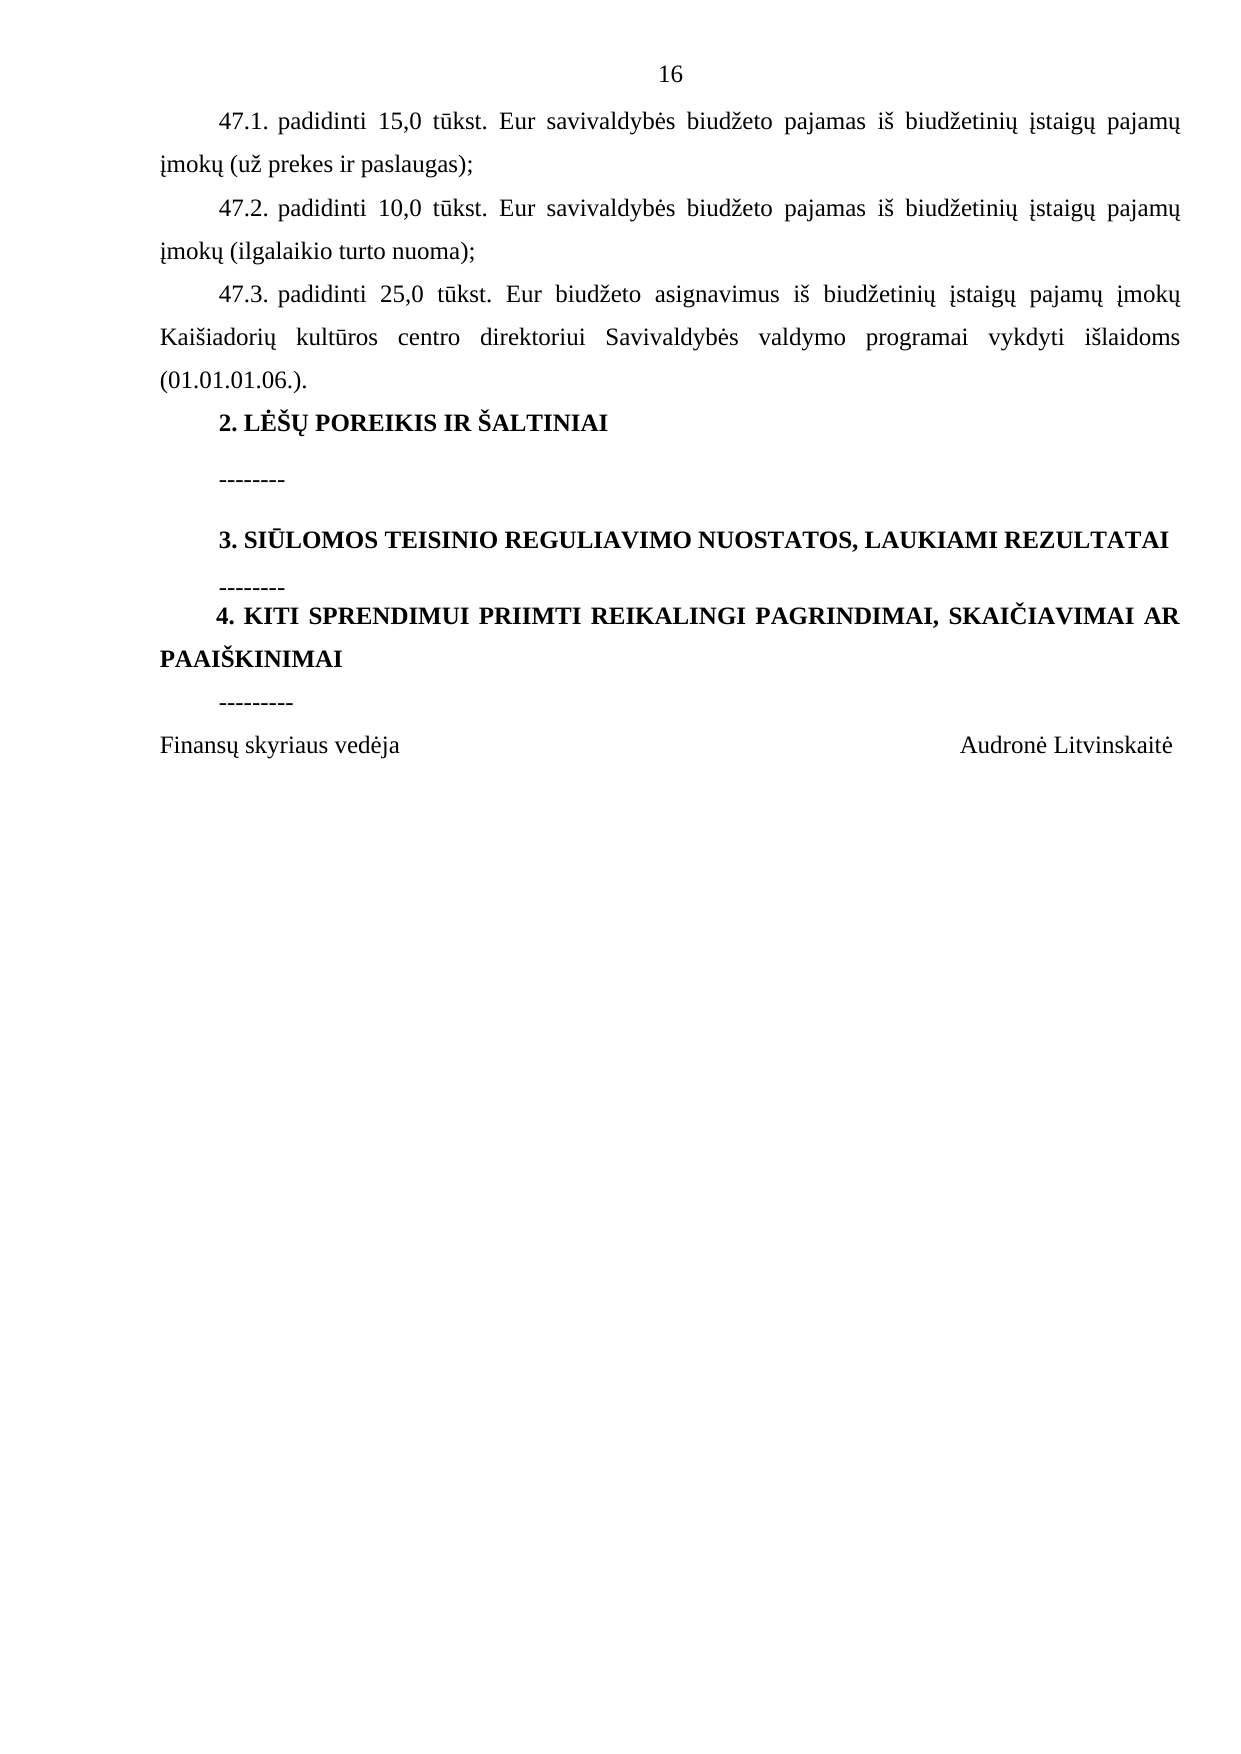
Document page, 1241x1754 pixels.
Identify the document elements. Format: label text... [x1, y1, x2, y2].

text -------- [218, 464, 1181, 493]
list padidinti 10,0 tūkst. Eur savivaldybės biudžeto pajamas iš biudžetinių įstaigų pajamų įmokų (ilgalaikio turto nuoma); [159, 193, 1181, 264]
text --------- [159, 687, 1181, 716]
list padidinti 15,0 tūkst. Eur savivaldybės biudžeto pajamas iš biudžetinių įstaigų pajamų įmokų (už prekes ir paslaugas); [159, 106, 1181, 178]
list padidinti 25,0 tūkst. Eur biudžeto asignavimus iš biudžetinių įstaigų pajamų įmokų Kaišiadorių kultūros centro direktoriui Savivaldybės valdymo programai vykdyti išlaidoms (01.01.01.06.). [159, 279, 1181, 394]
text -------- [218, 572, 1181, 601]
text 2. LĖŠŲ POREIKIS IR ŠALTINIAI [159, 408, 1181, 437]
text 4. KITI SPRENDIMUI PRIIMTI REIKALINGI PAGRINDIMAI, SKAIČIAVIMAI AR PAAIŠKINIMAI [159, 601, 1181, 673]
subtitle Finansų skyriaus vedėja Audronė Litvinskaitė [159, 730, 1181, 759]
text 3. SIŪLOMOS TEISINIO REGULIAVIMO NUOSTATOS, LAUKIAMI REZULTATAI [218, 525, 1181, 554]
